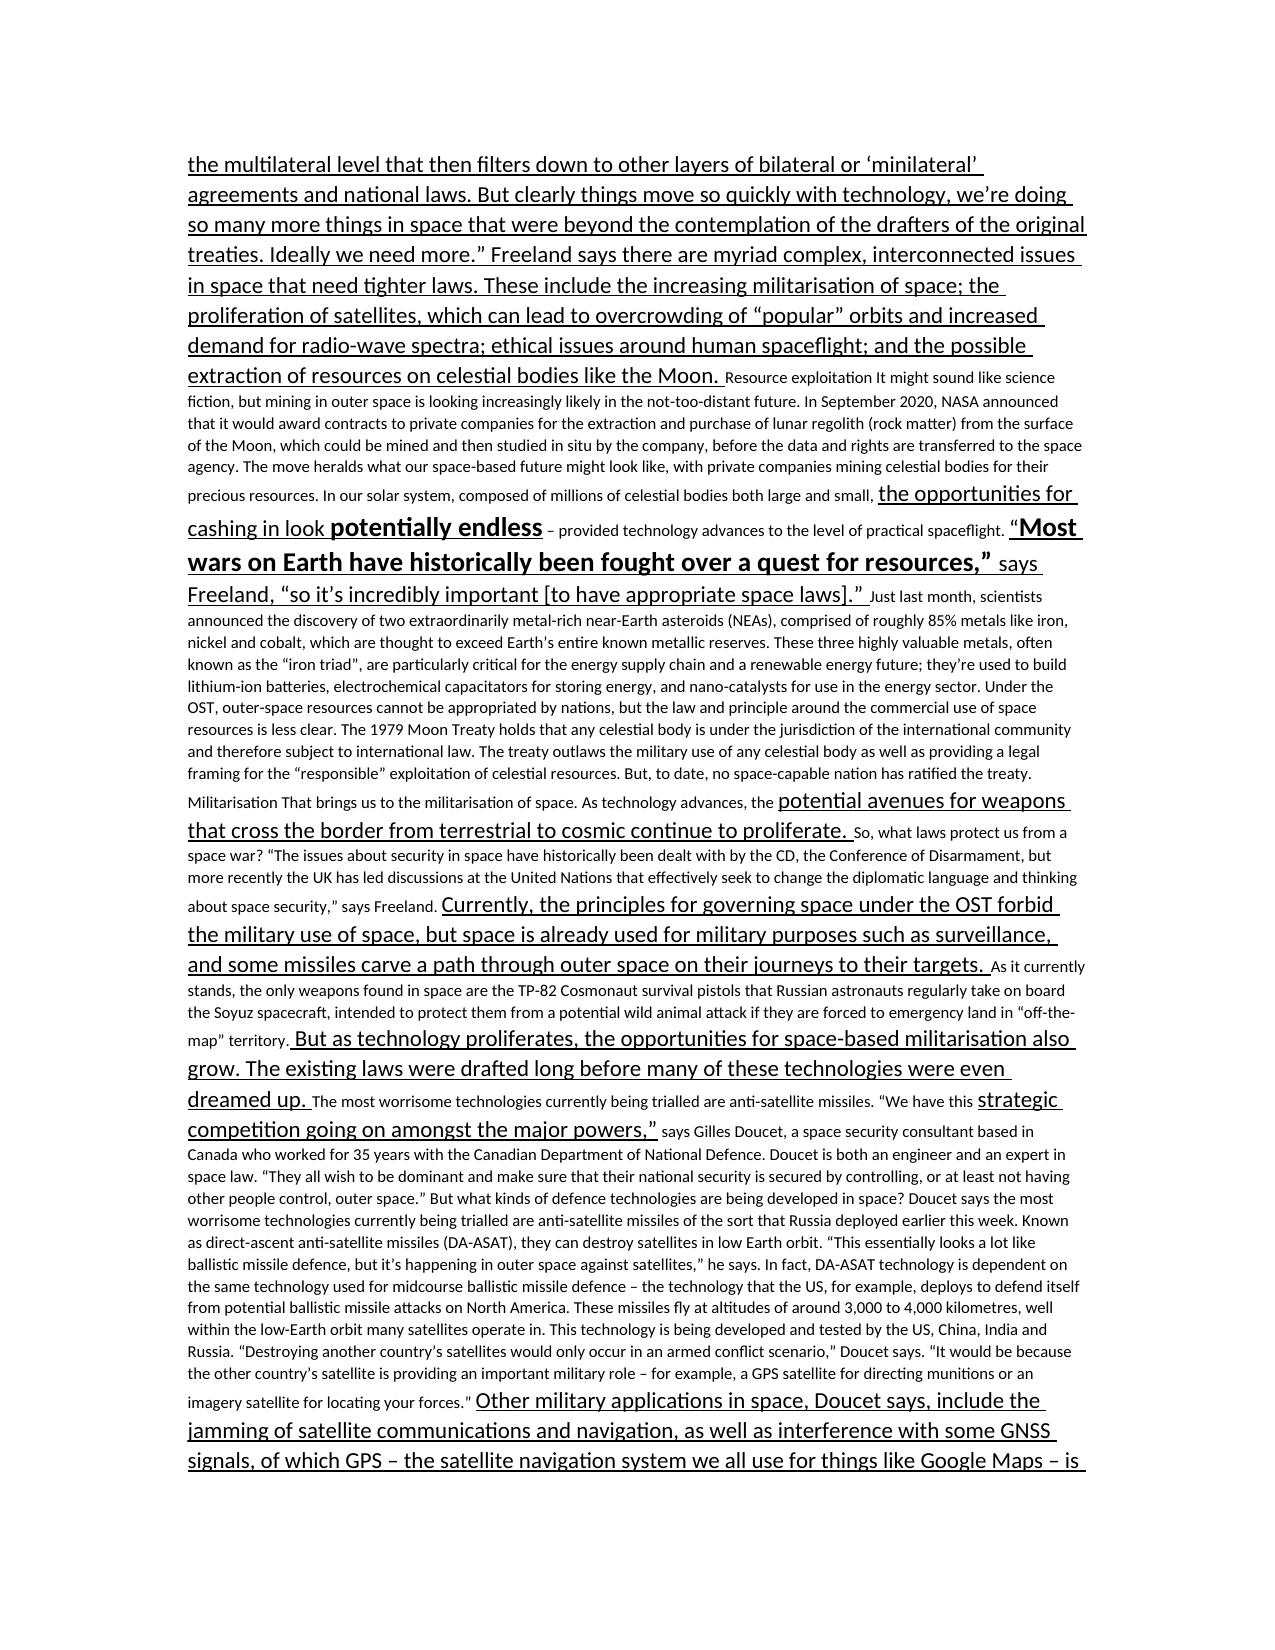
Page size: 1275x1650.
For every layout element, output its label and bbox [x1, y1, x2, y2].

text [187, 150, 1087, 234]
text [187, 235, 1087, 1474]
